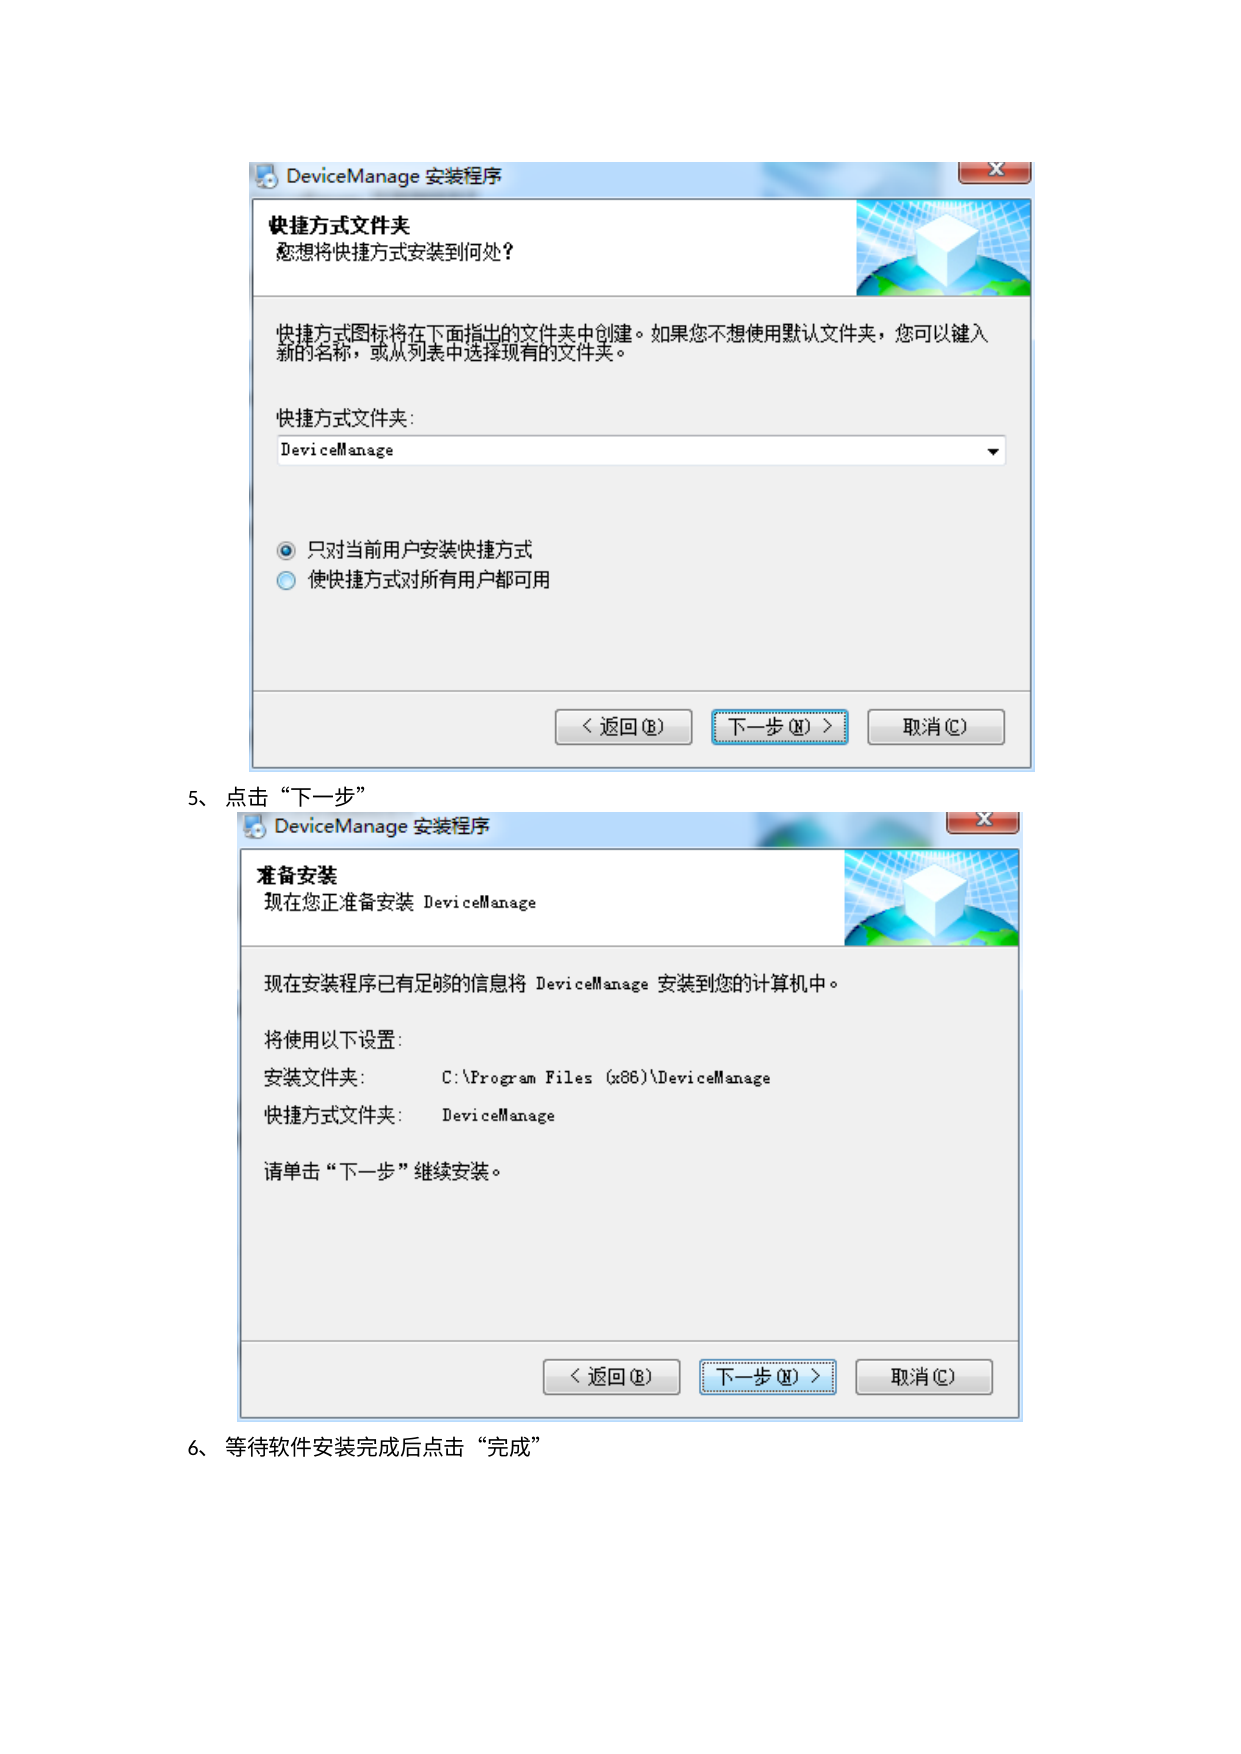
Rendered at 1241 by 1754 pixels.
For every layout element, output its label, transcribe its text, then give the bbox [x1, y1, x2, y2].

picture [237, 812, 1023, 1422]
picture [249, 162, 1035, 772]
list 点击“下一步” [187, 779, 1053, 812]
list 等待软件安装完成后点击“完成” [187, 1429, 1053, 1462]
